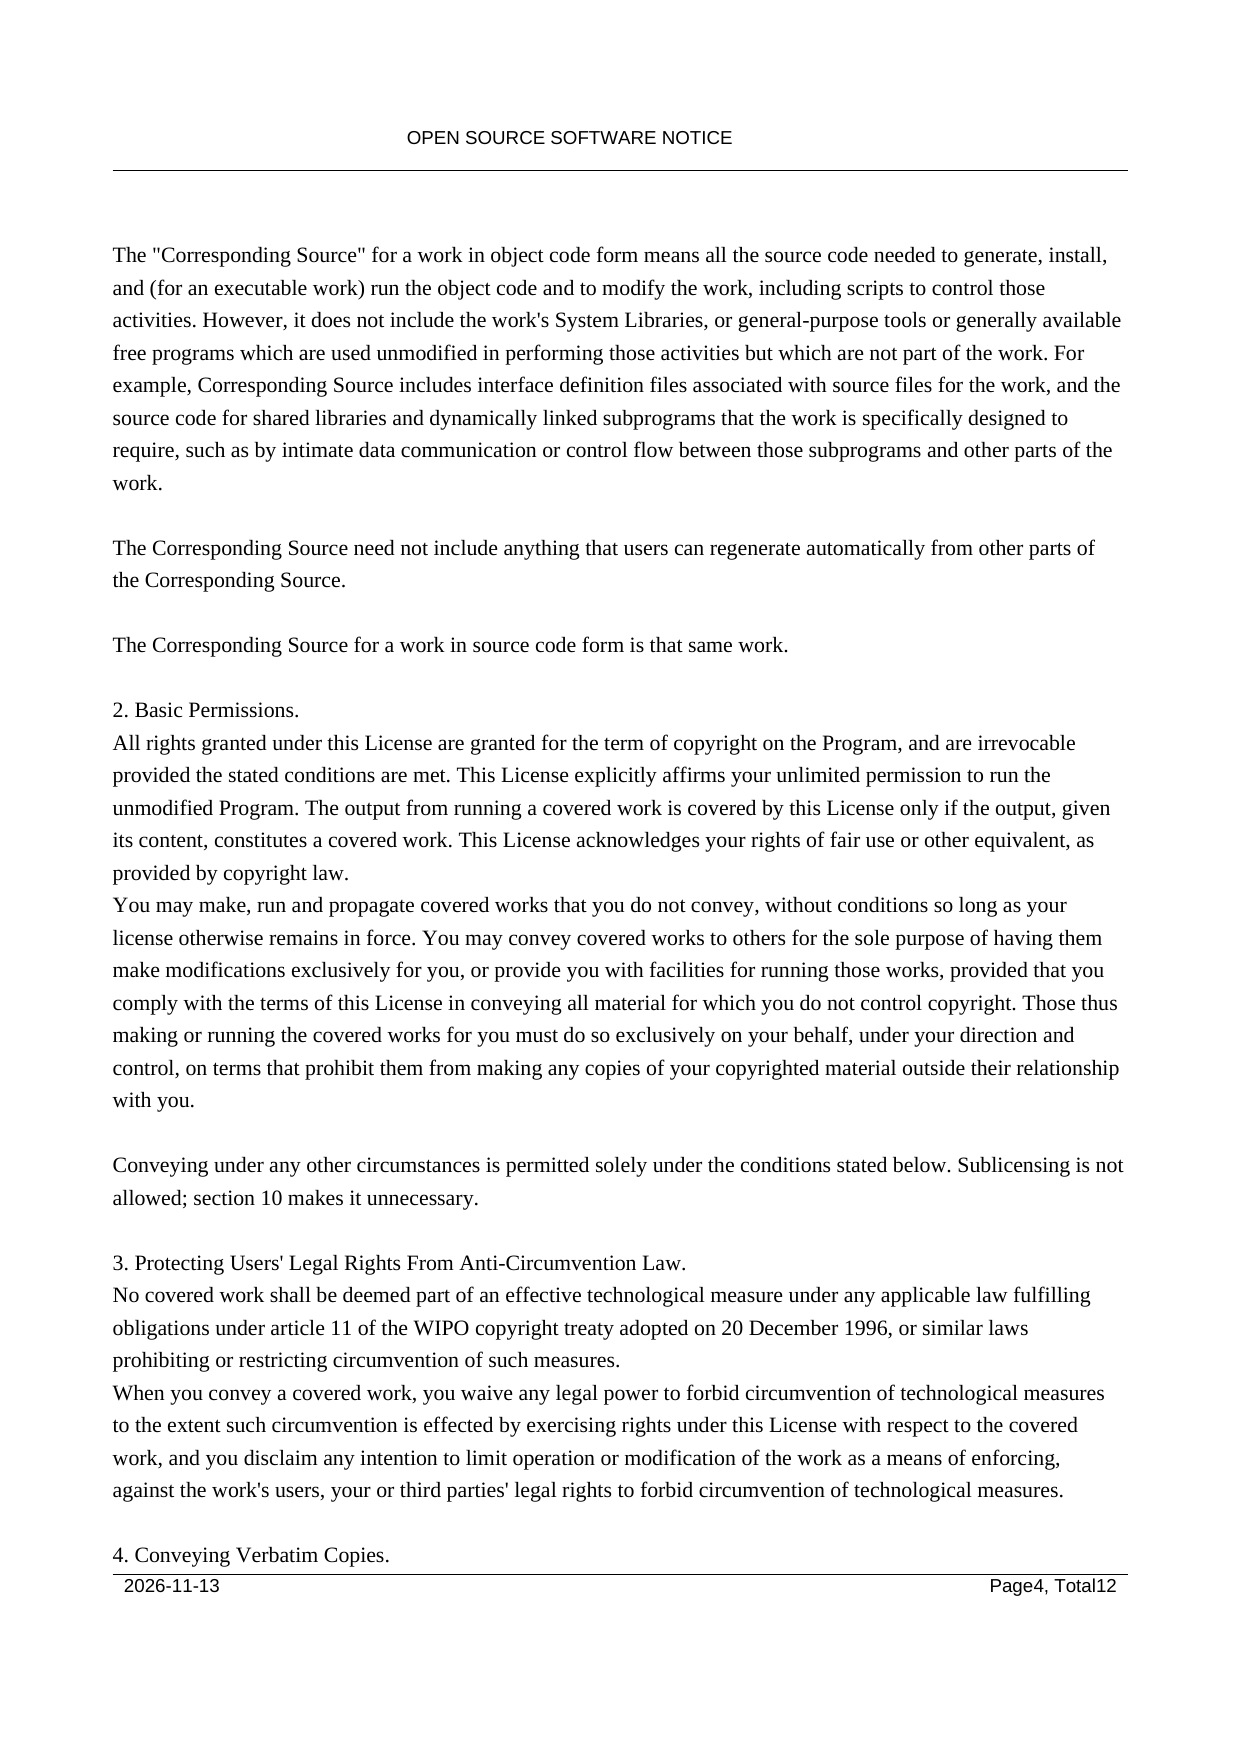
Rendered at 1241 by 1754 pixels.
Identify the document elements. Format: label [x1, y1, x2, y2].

text [112, 206, 1128, 1571]
